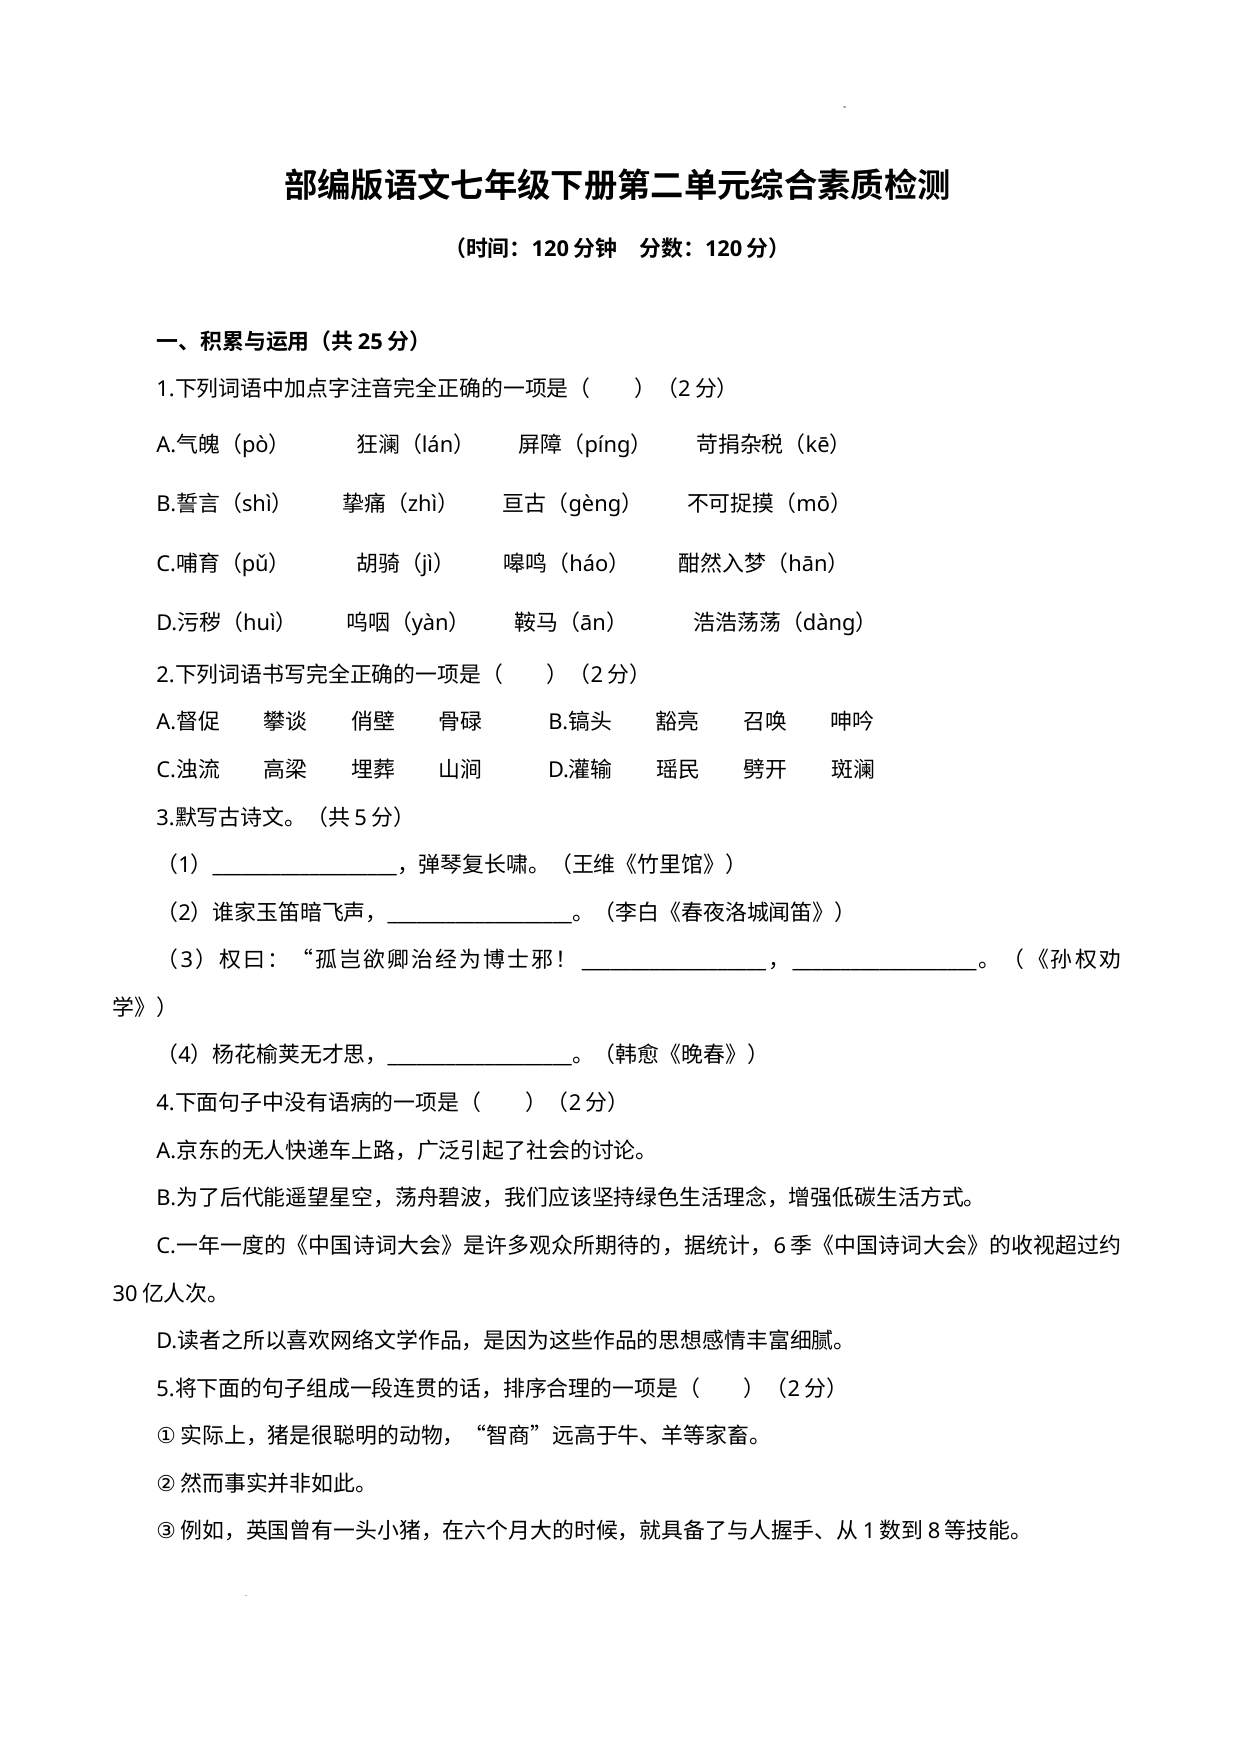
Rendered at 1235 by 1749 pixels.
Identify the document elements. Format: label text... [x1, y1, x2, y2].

text （4）杨花榆荚无才思，___________________。（韩愈《晚春》） [112, 1037, 1122, 1069]
text （2）谁家玉笛暗飞声，___________________。（李白《春夜洛城闻笛》） [112, 895, 1122, 927]
text B.为了后代能遥望星空，荡舟碧波，我们应该坚持绿色生活理念，增强低碳生活方式。 [112, 1180, 1122, 1212]
text C.浊流 高梁 埋葬 山涧 D.灌输 瑶民 劈开 斑澜 [112, 752, 1122, 784]
text C.哺育（pǔ） 胡骑（jì） 嗥鸣（háo） 酣然入梦（hān） [112, 538, 1122, 577]
text 2.下列词语书写完全正确的一项是（ ）（2分） [112, 657, 1122, 688]
text ①实际上，猪是很聪明的动物，“智商”远高于牛、羊等家畜。 [112, 1418, 1122, 1450]
text （1）___________________，弹琴复长啸。（王维《竹里馆》） [112, 847, 1122, 879]
text A.督促 攀谈 俏壁 骨碌 B.镐头 豁亮 召唤 呻吟 [112, 704, 1122, 736]
text A.气魄（pò） 狂澜（lán） 屏障（píng） 苛捐杂税（kē） [112, 419, 1122, 458]
text （时间：120分钟 分数：120分） [112, 231, 1122, 263]
text 部编版语文七年级下册第二单元综合素质检测 [112, 159, 1122, 207]
text 一、积累与运用（共25分） [112, 324, 1122, 355]
text C.一年一度的《中国诗词大会》是许多观众所期待的，据统计，6季《中国诗词大会》的收视超过约30亿人次。 [112, 1228, 1122, 1307]
text A.京东的无人快递车上路，广泛引起了社会的讨论。 [112, 1133, 1122, 1164]
text ③例如，英国曾有一头小猪，在六个月大的时候，就具备了与人握手、从1数到8等技能。 [112, 1513, 1122, 1545]
text B.誓言（shì） 挚痛（zhì） 亘古（gèng） 不可捉摸（mō） [112, 478, 1122, 518]
text 5.将下面的句子组成一段连贯的话，排序合理的一项是（ ）（2分） [112, 1371, 1122, 1402]
text （3）权曰：“孤岂欲卿治经为博士邪！___________________，___________________。（《孙权劝学》） [112, 942, 1122, 1022]
text D.读者之所以喜欢网络文学作品，是因为这些作品的思想感情丰富细腻。 [112, 1323, 1122, 1355]
text D.污秽（huì） 呜咽（yàn） 鞍马（ān） 浩浩荡荡（dàng） [112, 597, 1122, 637]
text ②然而事实并非如此。 [112, 1466, 1122, 1498]
text 4.下面句子中没有语病的一项是（ ）（2分） [112, 1085, 1122, 1117]
text 1.下列词语中加点字注音完全正确的一项是（ ）（2分） [112, 371, 1122, 403]
text 3.默写古诗文。（共5分） [112, 799, 1122, 831]
